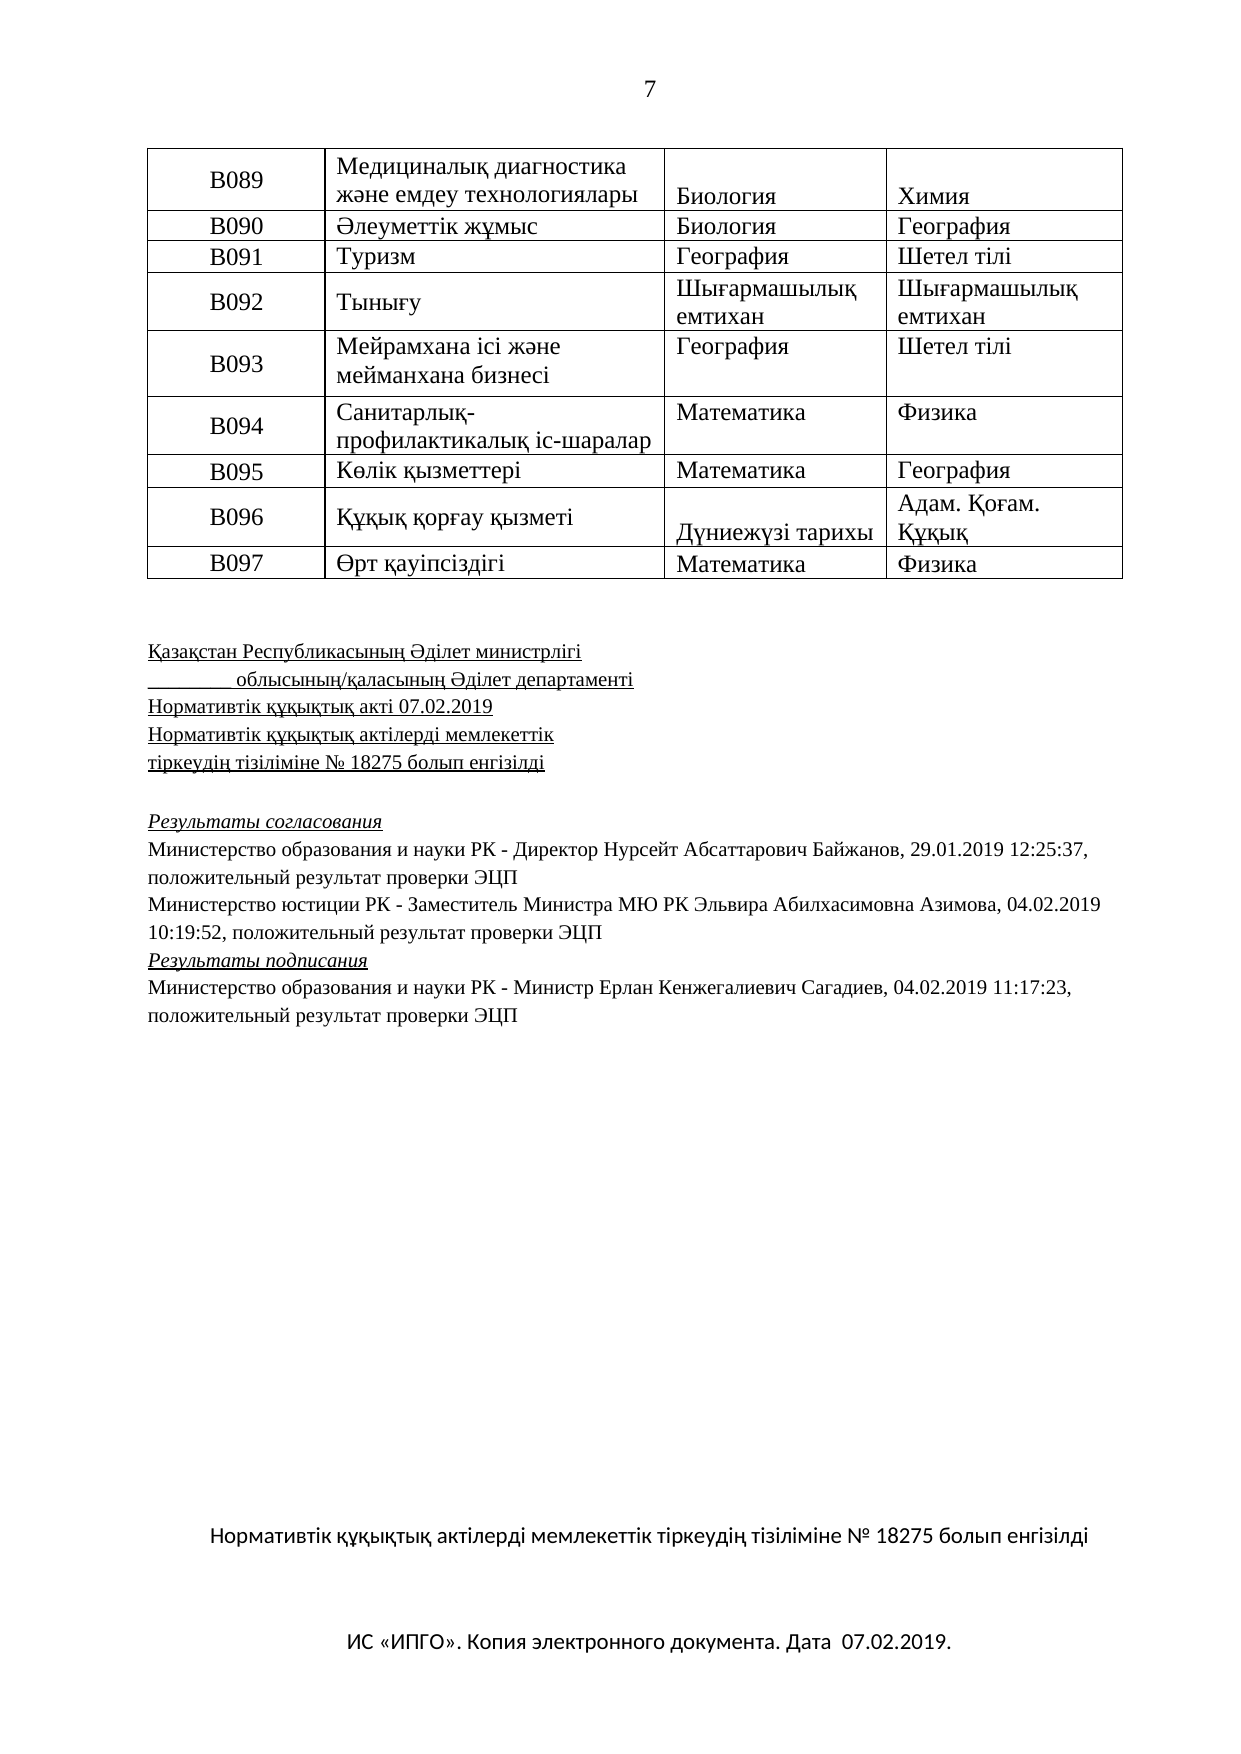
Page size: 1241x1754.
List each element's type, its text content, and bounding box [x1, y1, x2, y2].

table_cell В091 [148, 241, 324, 272]
table_cell Биология [665, 149, 886, 210]
table_cell Өрт қауіпсіздігі [326, 547, 664, 578]
table_cell Химия [887, 149, 1122, 210]
table_cell Құқық қорғау қызметі [326, 488, 664, 546]
table_cell Мейрамхана ісі және мейманхана бизнесі [326, 331, 664, 396]
text Нормативтік құқықтық акті 07.02.2019 [148, 694, 1152, 718]
table_cell Биология [665, 211, 886, 240]
text Қазақстан Республикасының Әділет министрлігі [148, 639, 1152, 663]
table_cell География [887, 211, 1122, 240]
table_cell Физика [887, 397, 1122, 454]
table_cell В092 [148, 273, 324, 330]
text Министерство юстиции РК - Заместитель Министра МЮ РК Эльвира Абилхасимовна Азимова, 04.02.2019 10:19:52, положительный результат проверки ЭЦП [148, 892, 1152, 944]
table_cell Дүниежүзі тарихы [665, 488, 886, 546]
table_cell Әлеуметтік жұмыс [326, 211, 664, 240]
text Министерство образования и науки РК - Министр Ерлан Кенжегалиевич Сагадиев, 04.02.2019 11:17:23, положительный результат проверки ЭЦП [148, 975, 1152, 1027]
table_cell Шетел тілі [887, 241, 1122, 272]
table_cell Шығармашылық емтихан [665, 273, 886, 330]
text Результаты согласования [148, 809, 1152, 833]
table_cell Физика [887, 547, 1122, 578]
table_cell Медициналық диагностика және емдеу технологиялары [326, 149, 664, 210]
table_cell Адам. Қоғам. Құқық [887, 488, 1122, 546]
table_cell В097 [148, 547, 324, 578]
table_cell Туризм [326, 241, 664, 272]
table_cell В094 [148, 397, 324, 454]
table_cell Шетел тілі [887, 331, 1122, 396]
table_cell В089 [148, 149, 324, 210]
text Нормативтік құқықтық актілерді мемлекеттік [148, 722, 1152, 746]
table_cell В090 [148, 211, 324, 240]
text ________ облысының/қаласының Әділет департаменті [148, 667, 1152, 691]
table_cell В093 [148, 331, 324, 396]
table_cell География [665, 241, 886, 272]
table_cell Санитарлық-профилактикалық іс-шаралар [326, 397, 664, 454]
table_cell В096 [148, 488, 324, 546]
table_cell Математика [665, 455, 886, 487]
table_cell Көлік қызметтері [326, 455, 664, 487]
table_cell Тынығу [326, 273, 664, 330]
table_cell В095 [148, 455, 324, 487]
table_cell География [887, 455, 1122, 487]
text тіркеудің тізіліміне № 18275 болып енгізілді [148, 750, 1152, 774]
table_cell Математика [665, 547, 886, 578]
text Результаты подписания [148, 947, 1152, 972]
table_cell Математика [665, 397, 886, 454]
text Министерство образования и науки РК - Директор Нурсейт Абсаттарович Байжанов, 29.01.2019 12:25:37, положительный результат проверки ЭЦП [148, 837, 1152, 889]
table_cell Шығармашылық емтихан [887, 273, 1122, 330]
table_cell География [665, 331, 886, 396]
